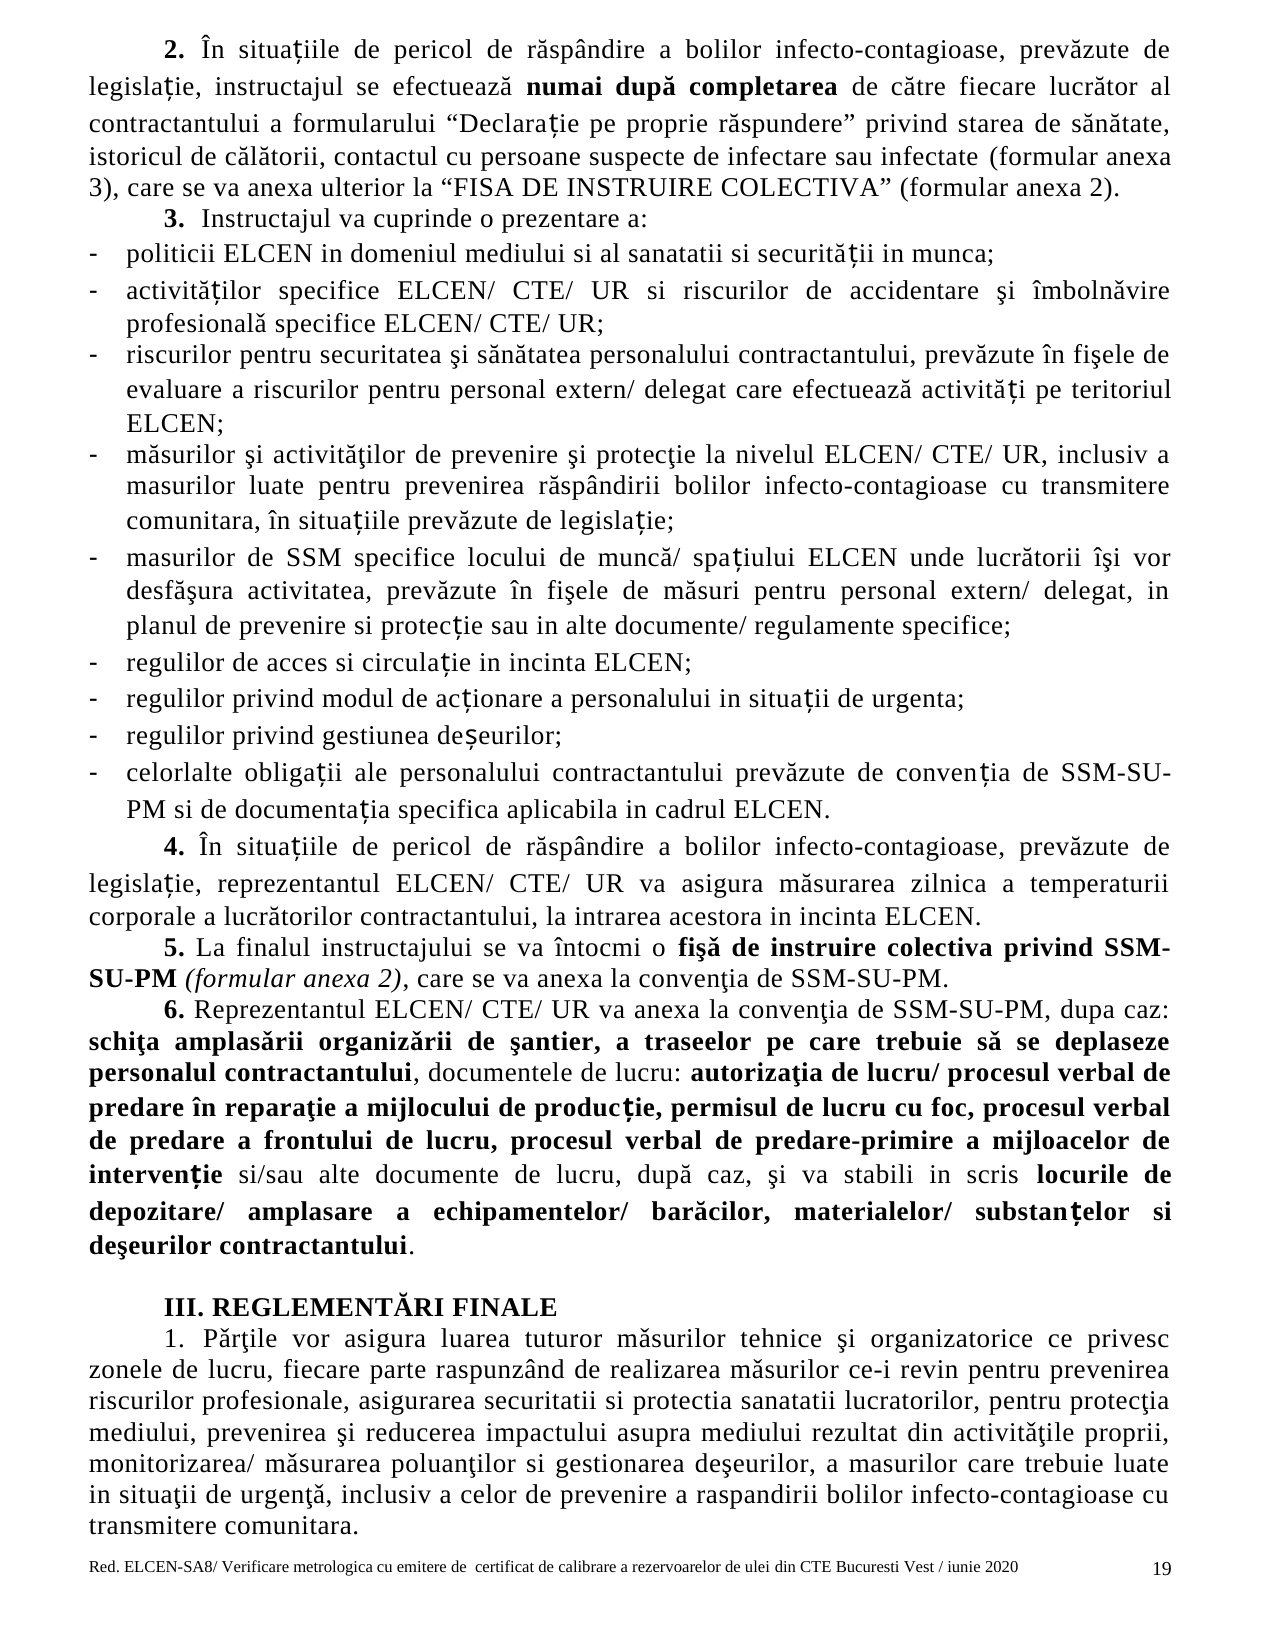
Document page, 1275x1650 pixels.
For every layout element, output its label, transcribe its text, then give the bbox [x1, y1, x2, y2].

list regulilor de acces si circulație in incinta ELCEN; [89, 642, 1172, 679]
list politicii ELCEN in domeniul mediului si al sanatatii si securității in munca; [89, 234, 1172, 271]
list regulilor privind modul de acționare a personalului in situații de urgenta; [89, 679, 1172, 716]
text 4. În situațiile de pericol de răspândire a bolilor infecto-contagioase, prevăzute de legislație, reprezentantul ELCEN/ CTE/ UR va asigura măsurarea zilnica a temperaturii corporale a lucrătorilor contractantului, la intrarea acestora in incinta ELCEN. [89, 826, 1172, 931]
list În situațiile de pericol de răspândire a bolilor infecto-contagioase, prevăzute de legislație, instructajul se efectuează numai după completarea de către fiecare lucrător al contractantului a formularului “Declarație pe proprie răspundere” privind starea de sănătate, istoricul de călătorii, contactul cu persoane suspecte de infectare sau infectate (formular anexa 3), care se va anexa ulterior la “FISA DE INSTRUIRE COLECTIVA” (formular anexa 2). [89, 29, 1172, 202]
list celorlalte obligații ale personalului contractantului prevăzute de convenția de SSM-SU-PM si de documentația specifica aplicabila in cadrul ELCEN. [89, 753, 1172, 826]
list activităților specifice ELCEN/ CTE/ UR si riscurilor de accidentare şi îmbolnǎvire profesionalǎ specifice ELCEN/ CTE/ UR; [89, 271, 1172, 338]
text III. REGLEMENTĂRI FINALE [89, 1291, 1172, 1322]
text 5. La finalul instructajului se va întocmi o fişǎ de instruire colectiva privind SSM-SU-PM (formular anexa 2), care se va anexa la convenţia de SSM-SU-PM. [89, 931, 1172, 993]
list regulilor privind gestiunea deșeurilor; [89, 716, 1172, 753]
list masurilor de SSM specifice locului de muncă/ spațiului ELCEN unde lucrătorii îşi vor desfăşura activitatea, prevăzute în fişele de măsuri pentru personal extern/ delegat, in planul de prevenire si protecție sau in alte documente/ regulamente specifice; [89, 537, 1172, 642]
list riscurilor pentru securitatea şi sănătatea personalului contractantului, prevăzute în fişele de evaluare a riscurilor pentru personal extern/ delegat care efectuează activități pe teritoriul ELCEN; [89, 338, 1172, 438]
text 6. Reprezentantul ELCEN/ CTE/ UR va anexa la convenţia de SSM-SU-PM, dupa caz: schiţa amplasǎrii organizǎrii de şantier, a traseelor pe care trebuie sǎ se deplaseze personalul contractantului, documentele de lucru: autorizaţia de lucru/ procesul verbal de predare în reparaţie a mijlocului de producție, permisul de lucru cu foc, procesul verbal de predare a frontului de lucru, procesul verbal de predare-primire a mijloacelor de intervenție si/sau alte documente de lucru, după caz, şi va stabili in scris locurile de depozitare/ amplasare a echipamentelor/ barăcilor, materialelor/ substanțelor si deşeurilor contractantului. [89, 993, 1172, 1260]
list Pǎrţile vor asigura luarea tuturor mǎsurilor tehnice şi organizatorice ce privesc zonele de lucru, fiecare parte raspunzând de realizarea mǎsurilor ce-i revin pentru prevenirea riscurilor profesionale, asigurarea securitatii si protectia sanatatii lucratorilor, pentru protecţia mediului, prevenirea şi reducerea impactului asupra mediului rezultat din activitǎţile proprii, monitorizarea/ mǎsurarea poluanţilor si gestionarea deşeurilor, a masurilor care trebuie luate in situaţii de urgenţǎ, inclusiv a celor de prevenire a raspandirii bolilor infecto-contagioase cu transmitere comunitara. [89, 1322, 1172, 1540]
list măsurilor şi activităţilor de prevenire şi protecţie la nivelul ELCEN/ CTE/ UR, inclusiv a masurilor luate pentru prevenirea răspândirii bolilor infecto-contagioase cu transmitere comunitara, în situațiile prevăzute de legislație; [89, 438, 1172, 537]
list Instructajul va cuprinde o prezentare a: [89, 202, 1172, 234]
